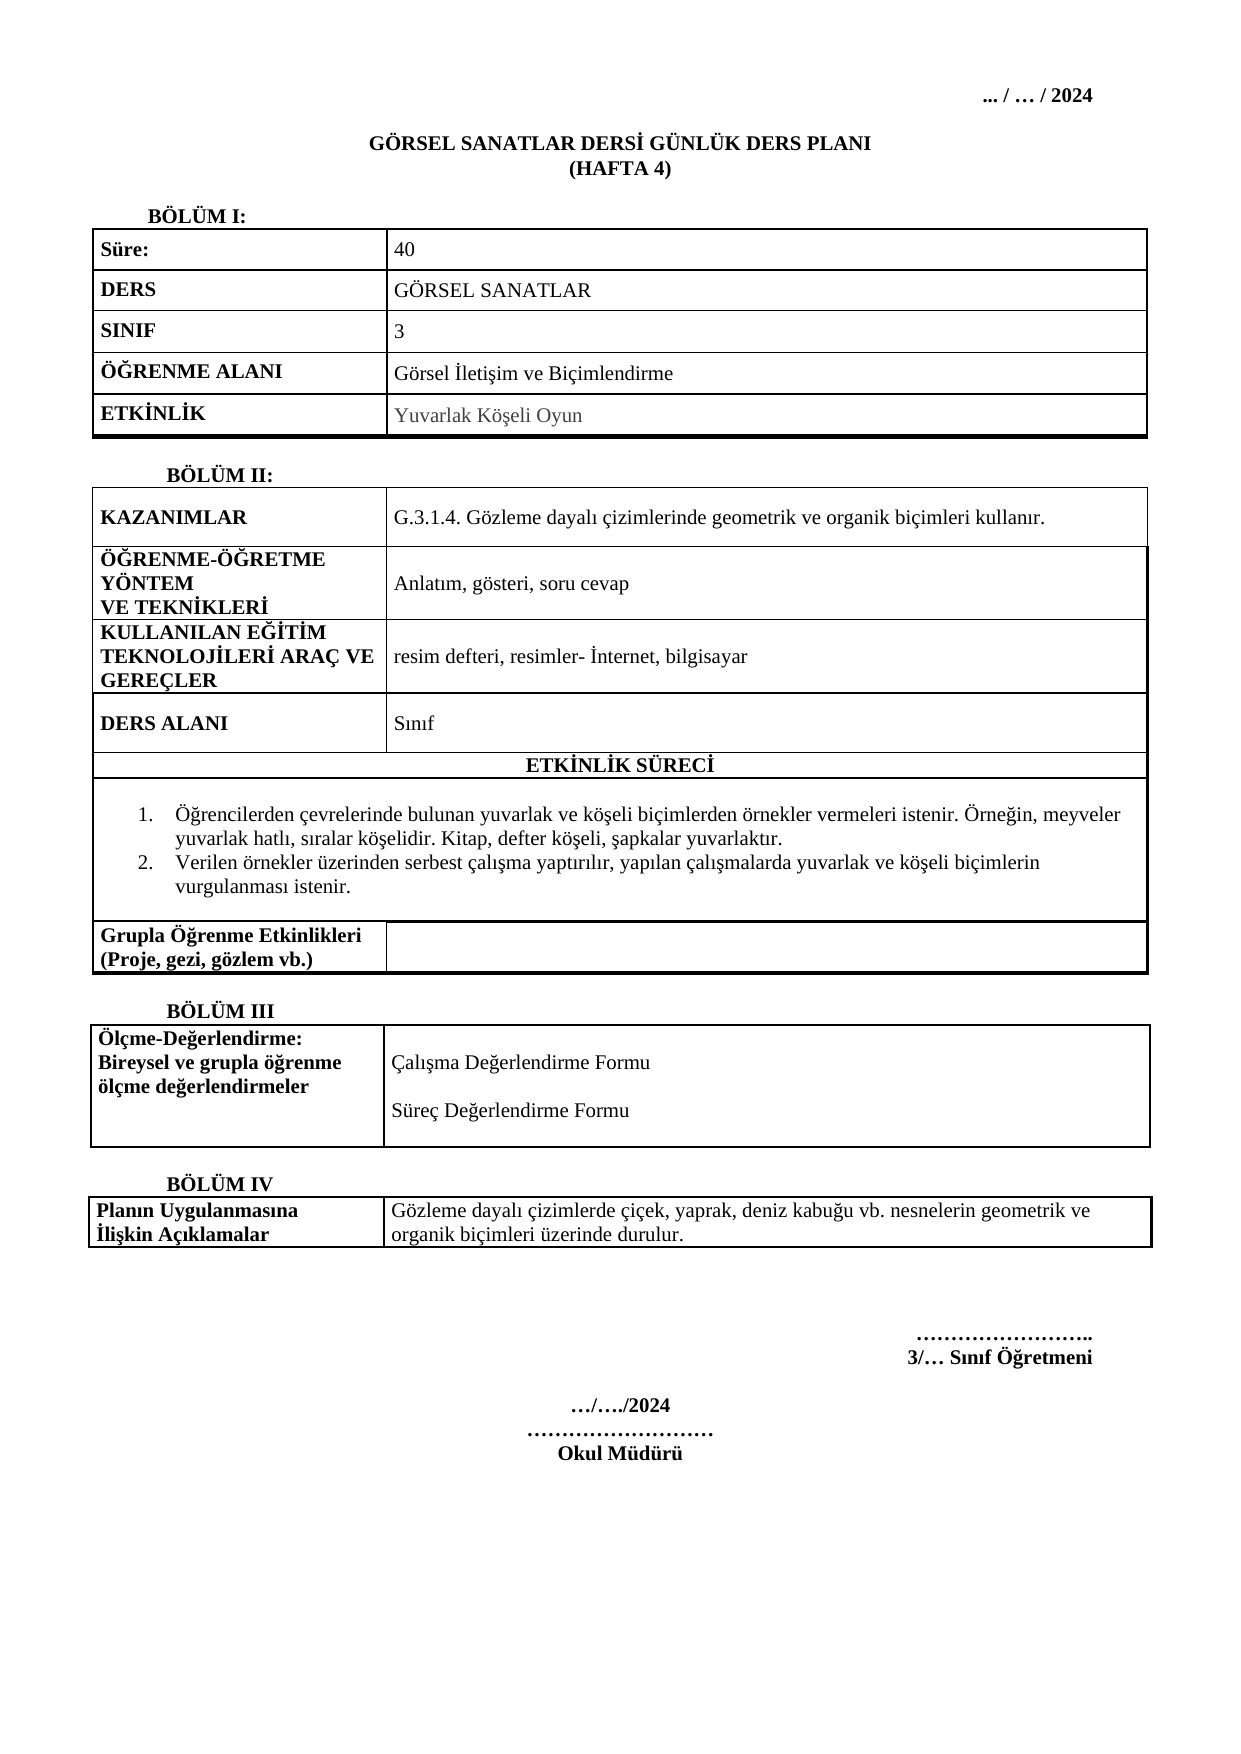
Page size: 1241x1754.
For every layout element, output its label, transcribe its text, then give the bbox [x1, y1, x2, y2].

table_cell ETKİNLİK SÜRECİ [94, 753, 1146, 777]
table_cell Görsel İletişim ve Biçimlendirme [388, 353, 1146, 393]
text GÖRSEL SANATLAR DERSİ GÜNLÜK DERS PLANI [148, 131, 1093, 155]
table_cell SINIF [94, 311, 386, 352]
text BÖLÜM II: [148, 463, 1093, 487]
table_header Çalışma Değerlendirme Formu Süreç Değerlendirme Formu [385, 1026, 1149, 1146]
table_cell Grupla Öğrenme Etkinlikleri (Proje, gezi, gözlem vb.) [94, 922, 386, 971]
table_header Planın Uygulanmasına İlişkin Açıklamalar [90, 1198, 383, 1246]
table_cell DERS [94, 271, 386, 310]
table_cell [387, 923, 1146, 971]
table_header KAZANIMLAR [93, 488, 386, 546]
text 3/… Sınıf Öğretmeni [148, 1344, 1093, 1369]
table_cell Sınıf [387, 694, 1146, 752]
table_cell ÖĞRENME-ÖĞRETME YÖNTEM VE TEKNİKLERİ [93, 547, 386, 619]
subtitle BÖLÜM III [148, 999, 1093, 1023]
table_cell DERS ALANI [94, 694, 386, 752]
table_header G.3.1.4. Gözleme dayalı çizimlerinde geometrik ve organik biçimleri kullanır. [387, 488, 1147, 546]
table_header Gözleme dayalı çizimlerde çiçek, yaprak, deniz kabuğu vb. nesnelerin geometrik ve organik biçimleri üzerinde durulur. [385, 1198, 1150, 1246]
table_cell Anlatım, gösteri, soru cevap [387, 547, 1146, 619]
text …………………….. [148, 1321, 1093, 1344]
text ... / … / 2024 [148, 83, 1093, 107]
table_cell ÖĞRENME ALANI [94, 353, 386, 393]
table_header 40 [388, 230, 1146, 269]
text Okul Müdürü [148, 1441, 1093, 1465]
table_cell Yuvarlak Köşeli Oyun [388, 395, 1146, 434]
text (HAFTA 4) [148, 155, 1093, 179]
table_cell ETKİNLİK [94, 395, 386, 434]
text ……………………… [148, 1417, 1093, 1441]
table_cell 3 [388, 311, 1146, 352]
text BÖLÜM I: [148, 203, 1093, 228]
table_header Süre: [94, 230, 386, 269]
table_cell Öğrencilerden çevrelerinde bulunan yuvarlak ve köşeli biçimlerden örnekler vermeleri istenir. Örneğin, meyveler yuvarlak hatlı, sıralar köşelidir. Kitap, defter köşeli, şapkalar yuvarlaktır. Verilen örnekler üzerinden serbest çalışma yaptırılır, yapılan çalışmalarda yuvarlak ve köşeli biçimlerin vurgulanması istenir. [94, 779, 1146, 920]
table_cell GÖRSEL SANATLAR [388, 271, 1146, 310]
text …/…./2024 [148, 1393, 1093, 1417]
table_cell KULLANILAN EĞİTİM TEKNOLOJİLERİ ARAÇ VE GEREÇLER [93, 620, 386, 692]
table_header Ölçme-Değerlendirme: Bireysel ve grupla öğrenme ölçme değerlendirmeler [92, 1026, 383, 1146]
subtitle BÖLÜM IV [148, 1172, 1093, 1196]
table_cell resim defteri, resimler- İnternet, bilgisayar [387, 620, 1146, 692]
